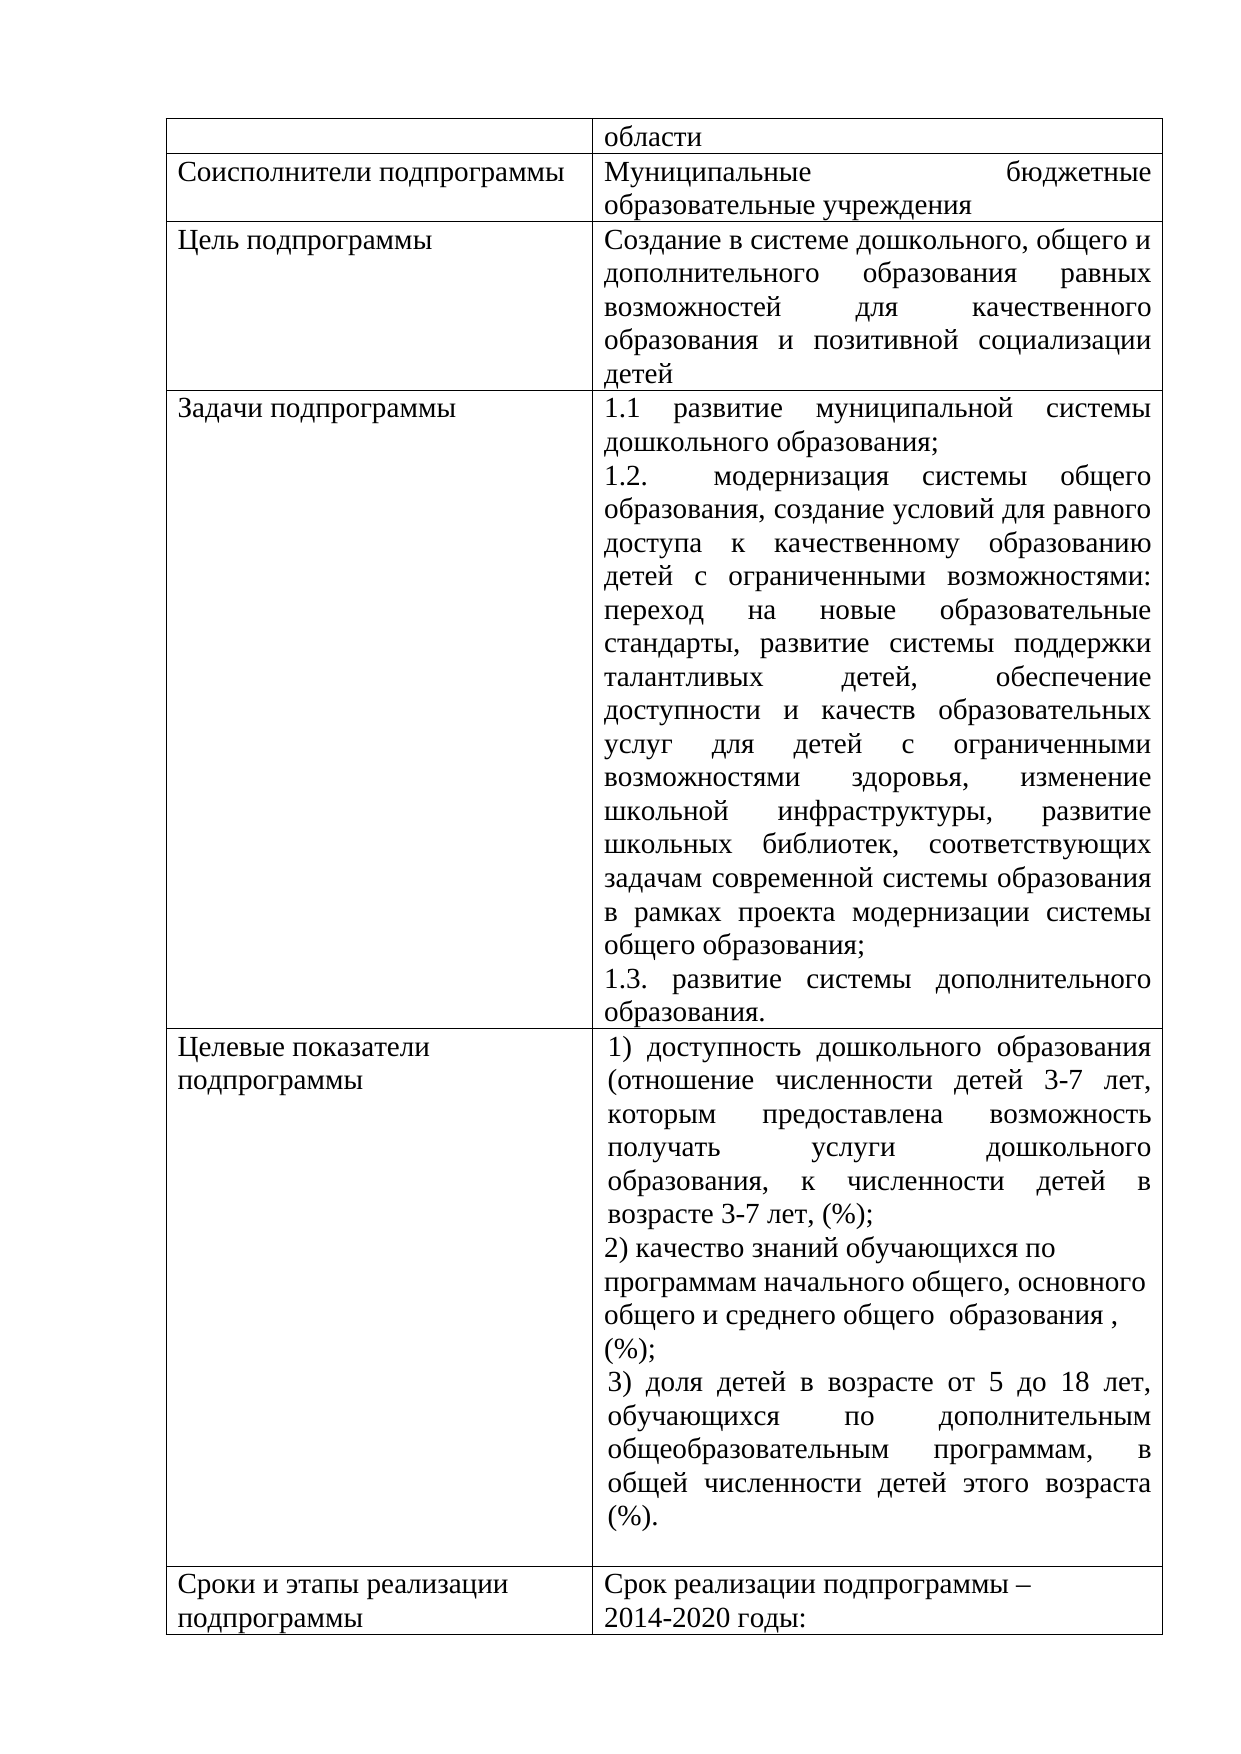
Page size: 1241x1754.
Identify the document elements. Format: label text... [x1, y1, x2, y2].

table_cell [593, 119, 1162, 153]
table_cell Создание в системе дошкольного, общего и дополнительного образования равных возможностей для качественного образования и позитивной социализации детей [593, 222, 1162, 389]
table_cell Муниципальные бюджетные образовательные учреждения [593, 154, 1162, 221]
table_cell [167, 1567, 592, 1634]
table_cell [593, 1567, 1162, 1634]
table_cell Целевые показатели подпрограммы [167, 1029, 592, 1566]
table_cell 1.1 развитие муниципальной системы дошкольного образования; 1.2. модернизация системы общего образования, создание условий для равного доступа к качественному образованию детей с ограниченными возможностями: переход на новые образовательные стандарты, развитие системы поддержки талантливых детей, обеспечение доступности и качеств образовательных услуг для детей с ограниченными возможностями здоровья, изменение школьной инфраструктуры, развитие школьных библиотек, соответствующих задачам современной системы образования в рамках проекта модернизации системы общего образования; 1.3. развитие системы дополнительного образования. [593, 391, 1162, 1028]
table_cell Соисполнители подпрограммы [167, 154, 592, 221]
table_cell Задачи подпрограммы [167, 391, 592, 1028]
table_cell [167, 119, 592, 153]
table_cell Цель подпрограммы [167, 222, 592, 389]
table_cell 1) доступность дошкольного образования (отношение численности детей 3-7 лет, которым предоставлена возможность получать услуги дошкольного образования, к численности детей в возрасте 3-7 лет, (%); 2) качество знаний обучающихся по программам начального общего, основного общего и среднего общего образования , (%); 3) доля детей в возрасте от 5 до 18 лет, обучающихся по дополнительным общеобразовательным программам, в общей численности детей этого возраста (%). [593, 1029, 1162, 1566]
